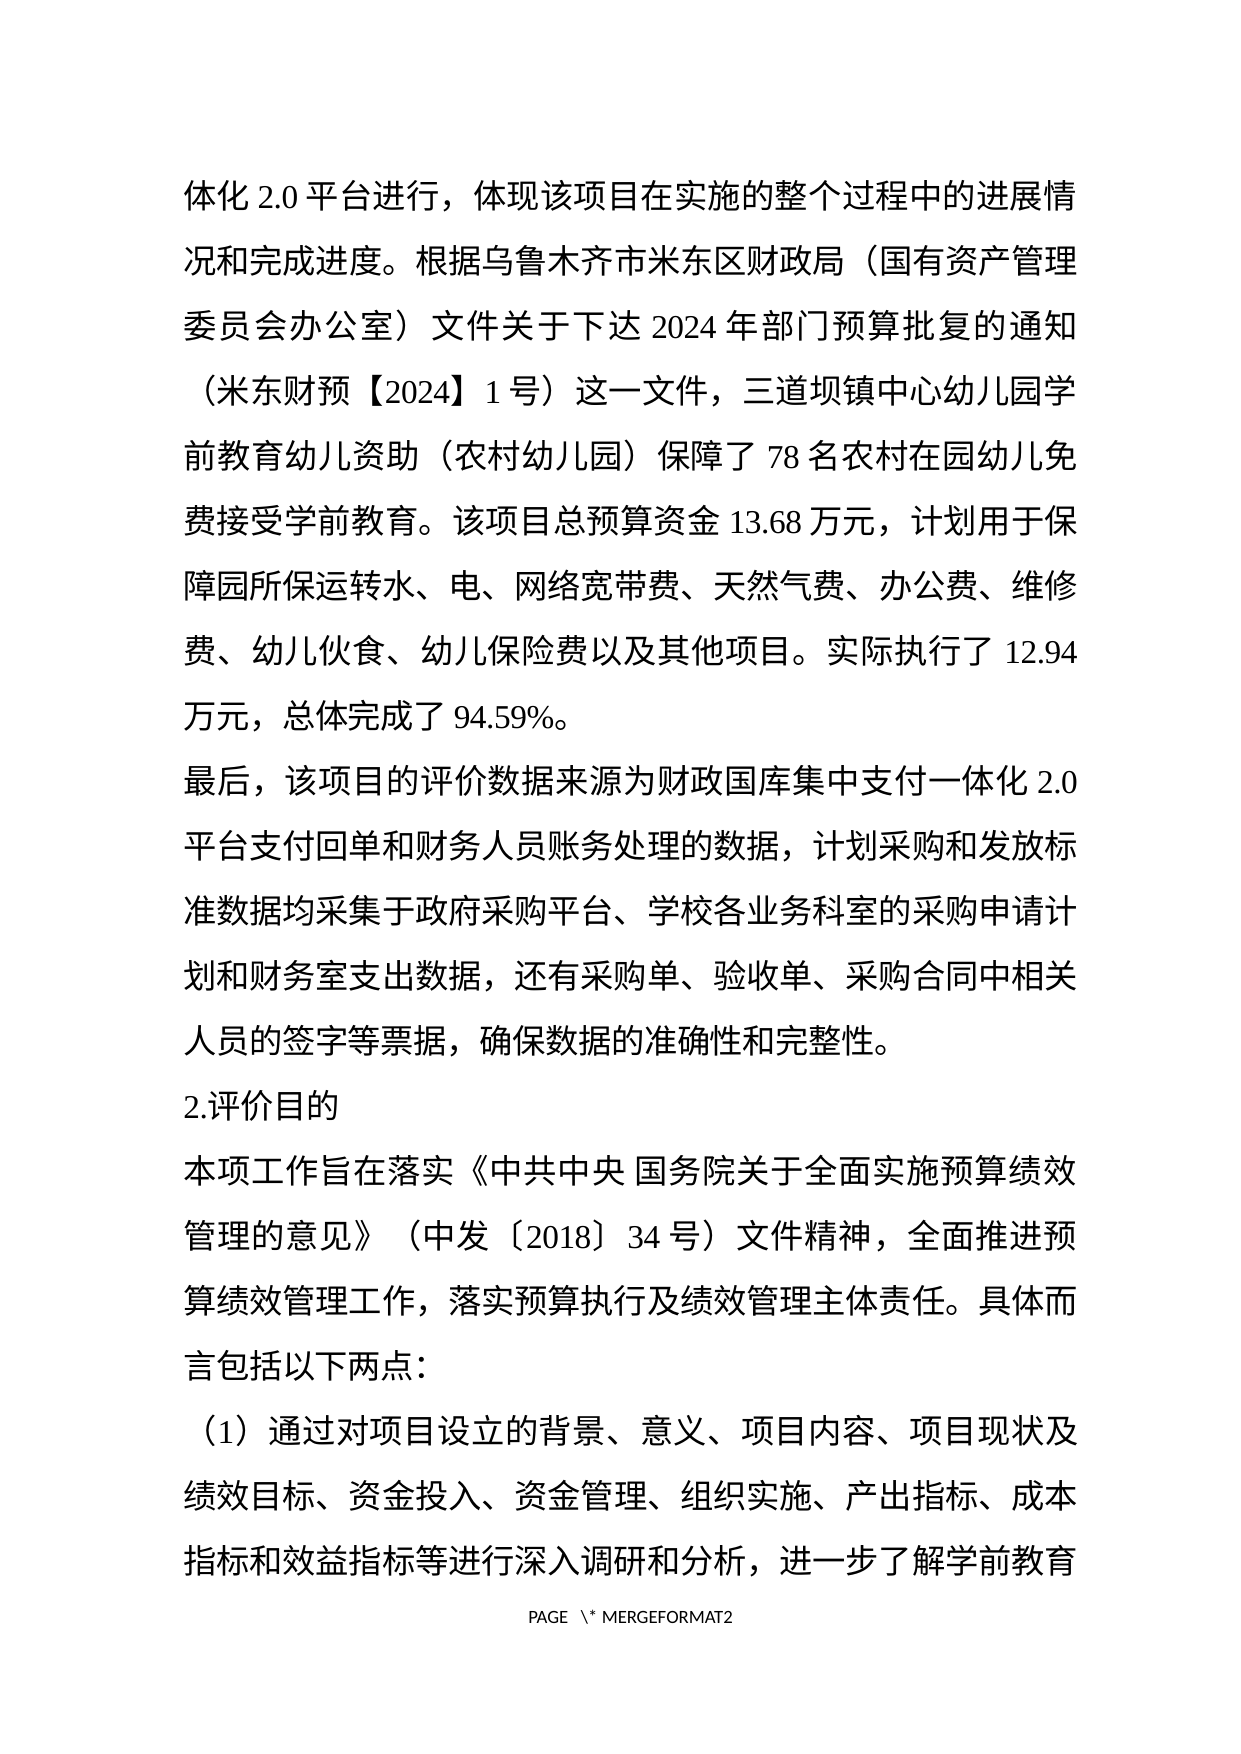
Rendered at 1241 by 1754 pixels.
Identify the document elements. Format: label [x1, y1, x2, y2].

text [183, 162, 1078, 1592]
